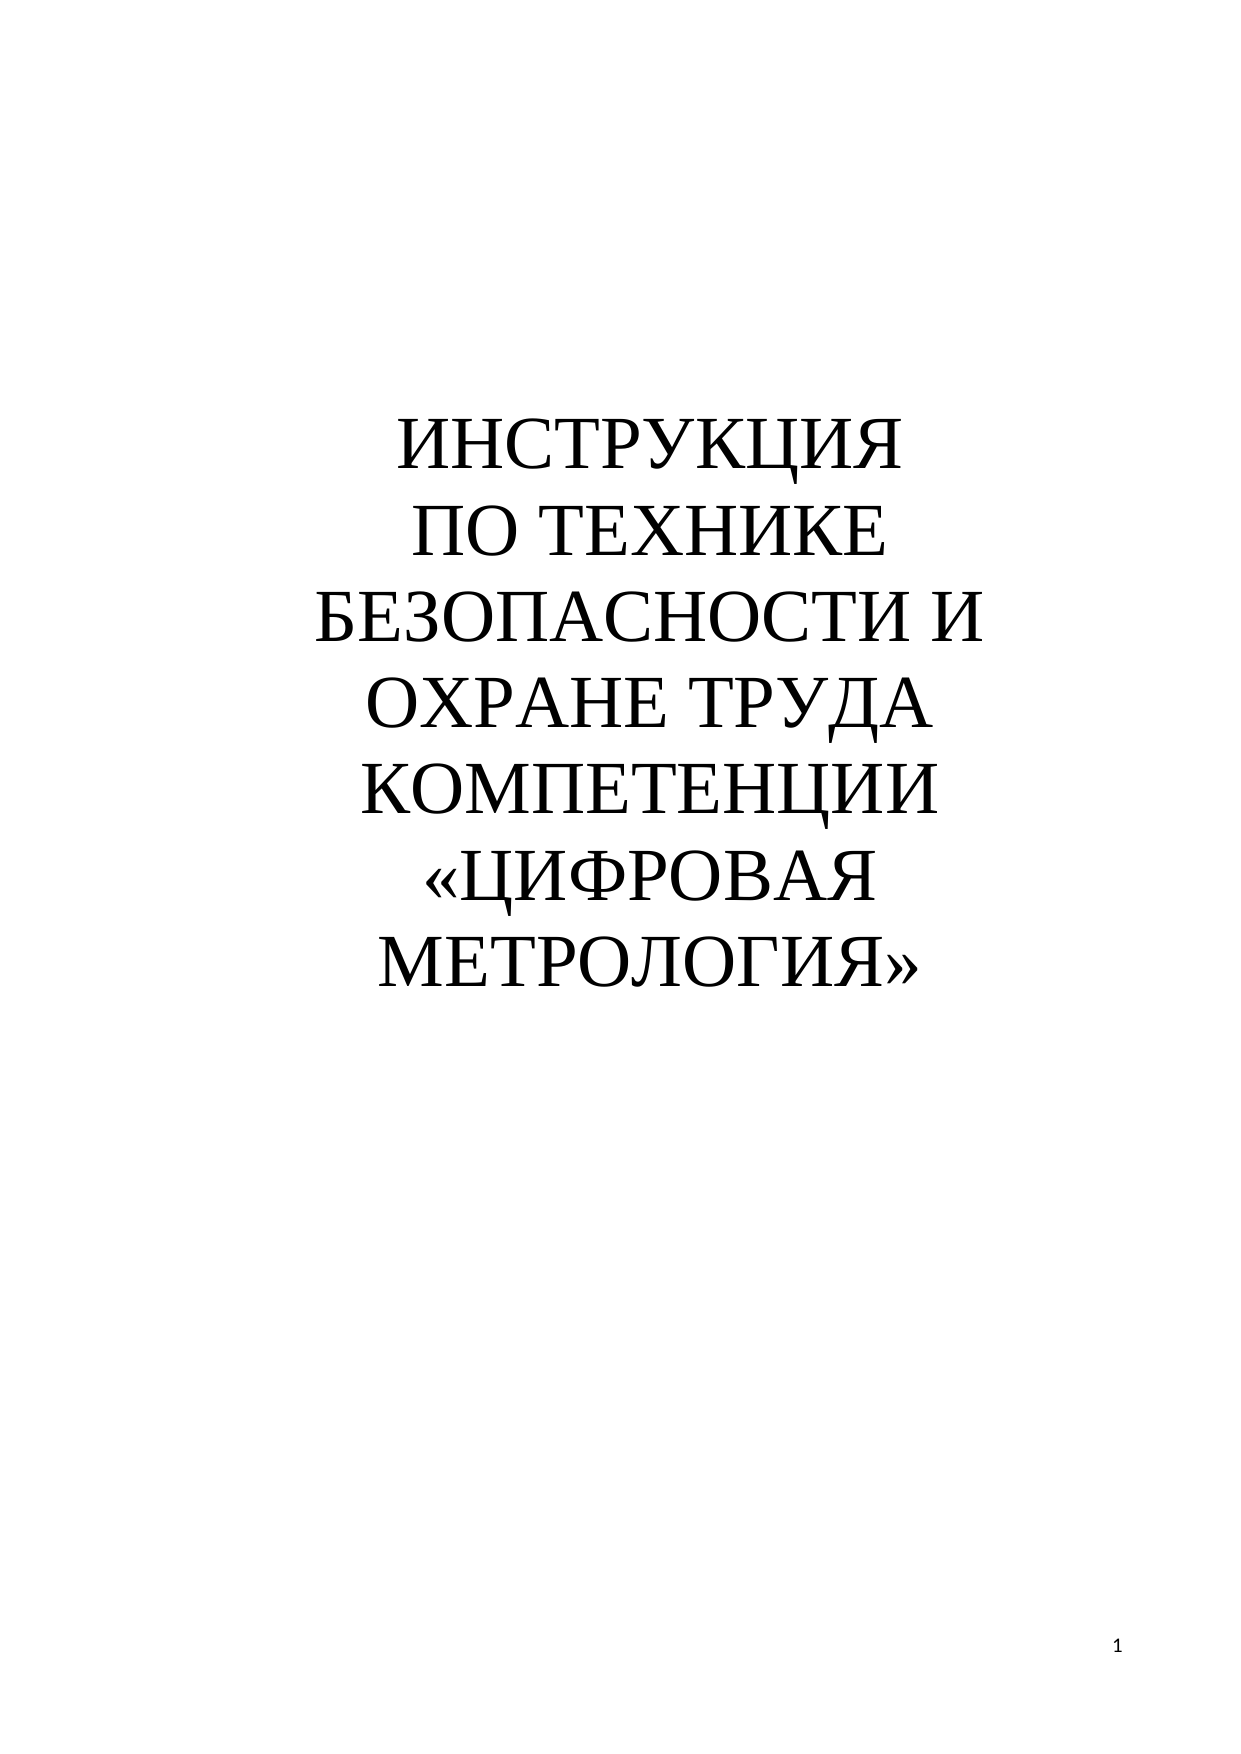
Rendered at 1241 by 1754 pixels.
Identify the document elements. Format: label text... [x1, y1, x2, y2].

text КОМПЕТЕНЦИИ [177, 744, 1122, 830]
text «ЦИФРОВАЯ МЕТРОЛОГИЯ» [177, 830, 1122, 1003]
text ПО ТЕХНИКЕ БЕЗОПАСНОСТИ И ОХРАНЕ ТРУДА [177, 485, 1122, 744]
text ИНСТРУКЦИЯ [177, 399, 1122, 485]
